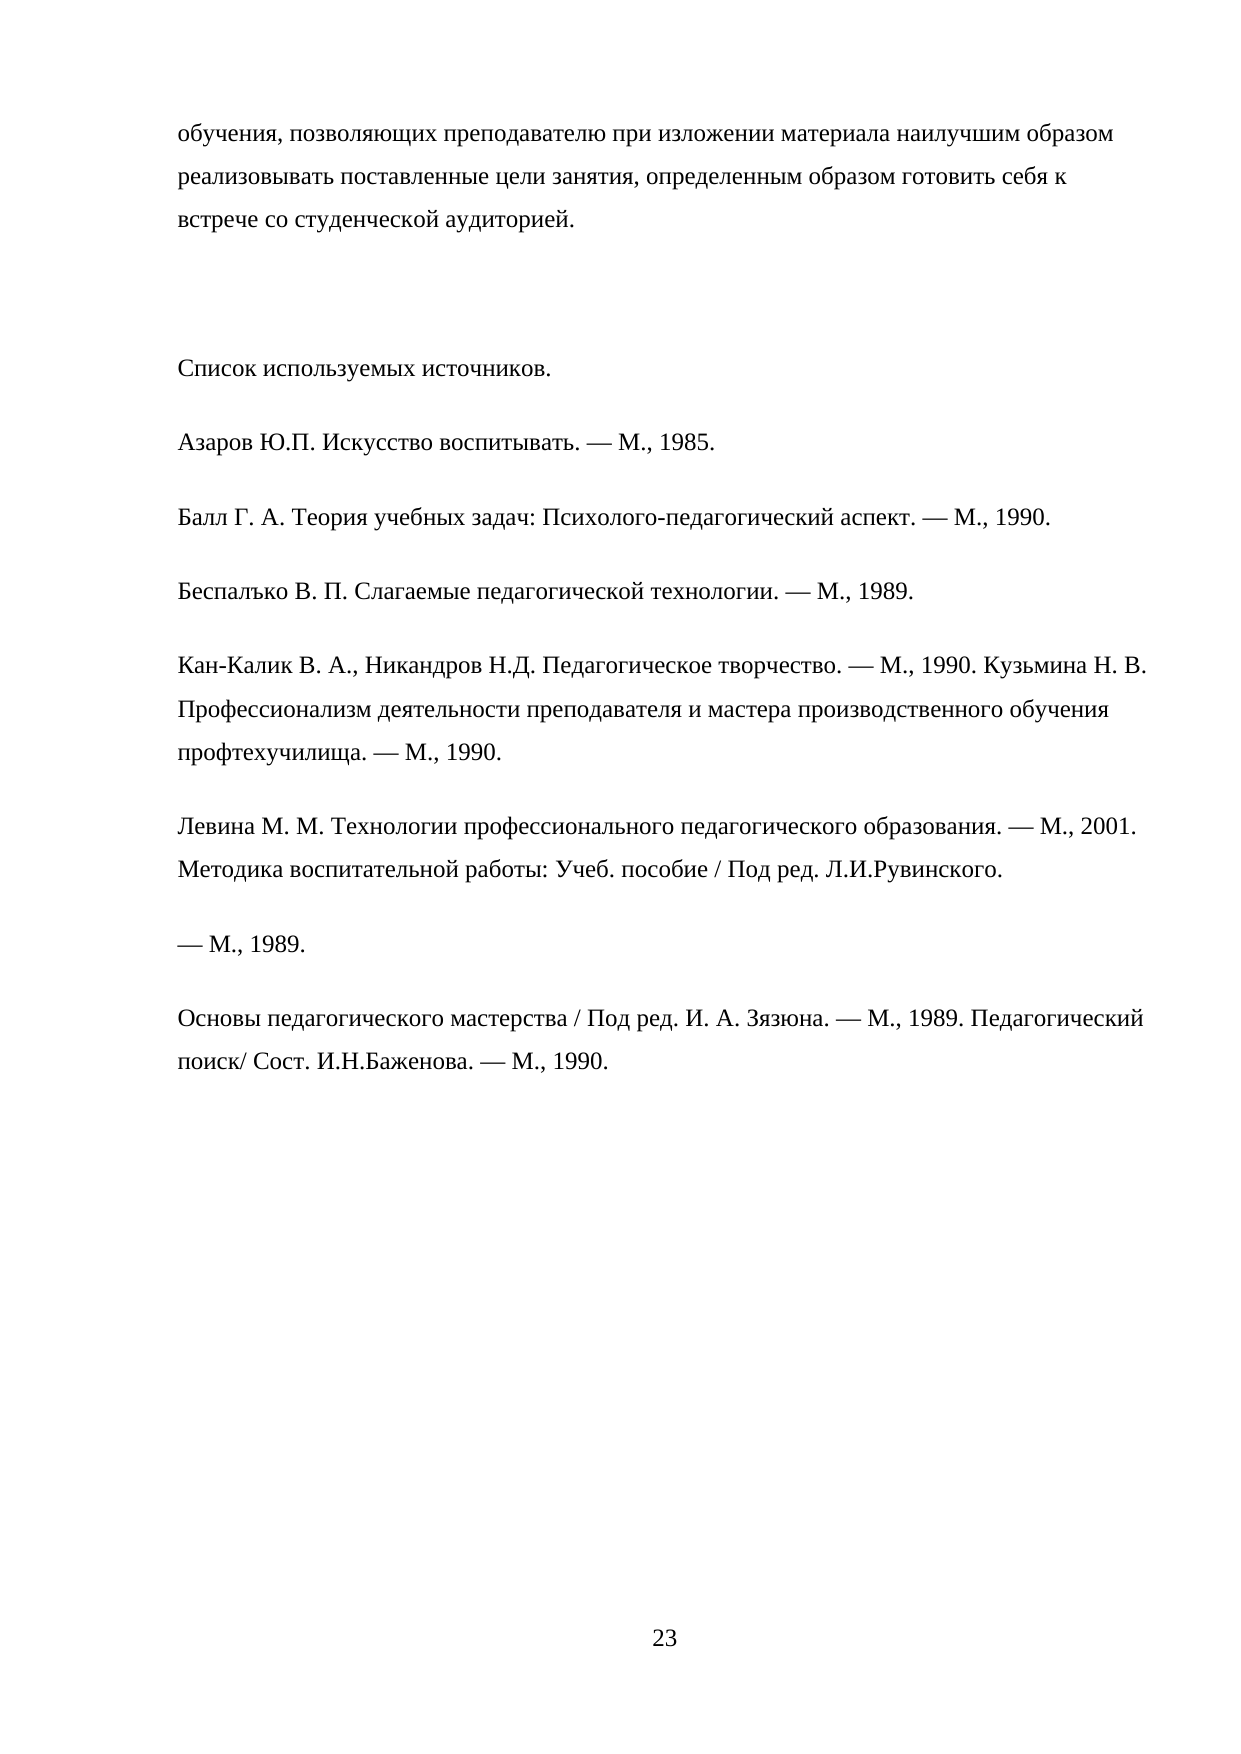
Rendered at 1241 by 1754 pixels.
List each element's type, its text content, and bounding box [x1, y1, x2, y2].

text Балл Г. А. Теория учебных задач: Психолого-педагогический аспект. — М., 1990. [177, 502, 1152, 531]
text Кан-Калик В. А., Никандров Н.Д. Педагогическое творчество. — М., 1990. Кузьмина Н. В. Профессионализм деятельности преподавателя и мастера производственного обучения профтехучилища. — М., 1990. [177, 651, 1152, 766]
text Левина М. М. Технологии профессионального педагогического образования. — М., 2001. Методика воспитательной работы: Учеб. пособие / Под ред. Л.И.Рувинского. [177, 811, 1152, 883]
text — М., 1989. [177, 929, 1152, 957]
text Основы педагогического мастерства / Под ред. И. А. Зязюна. — М., 1989. Педагогический поиск/ Сост. И.Н.Баженова. — М., 1990. [177, 1003, 1152, 1075]
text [177, 118, 1152, 233]
text Список используемых источников. [177, 353, 1152, 382]
text Беспалъко В. П. Слагаемые педагогической технологии. — М., 1989. [177, 576, 1152, 605]
text Азаров Ю.П. Искусство воспитывать. — М., 1985. [177, 427, 1152, 456]
